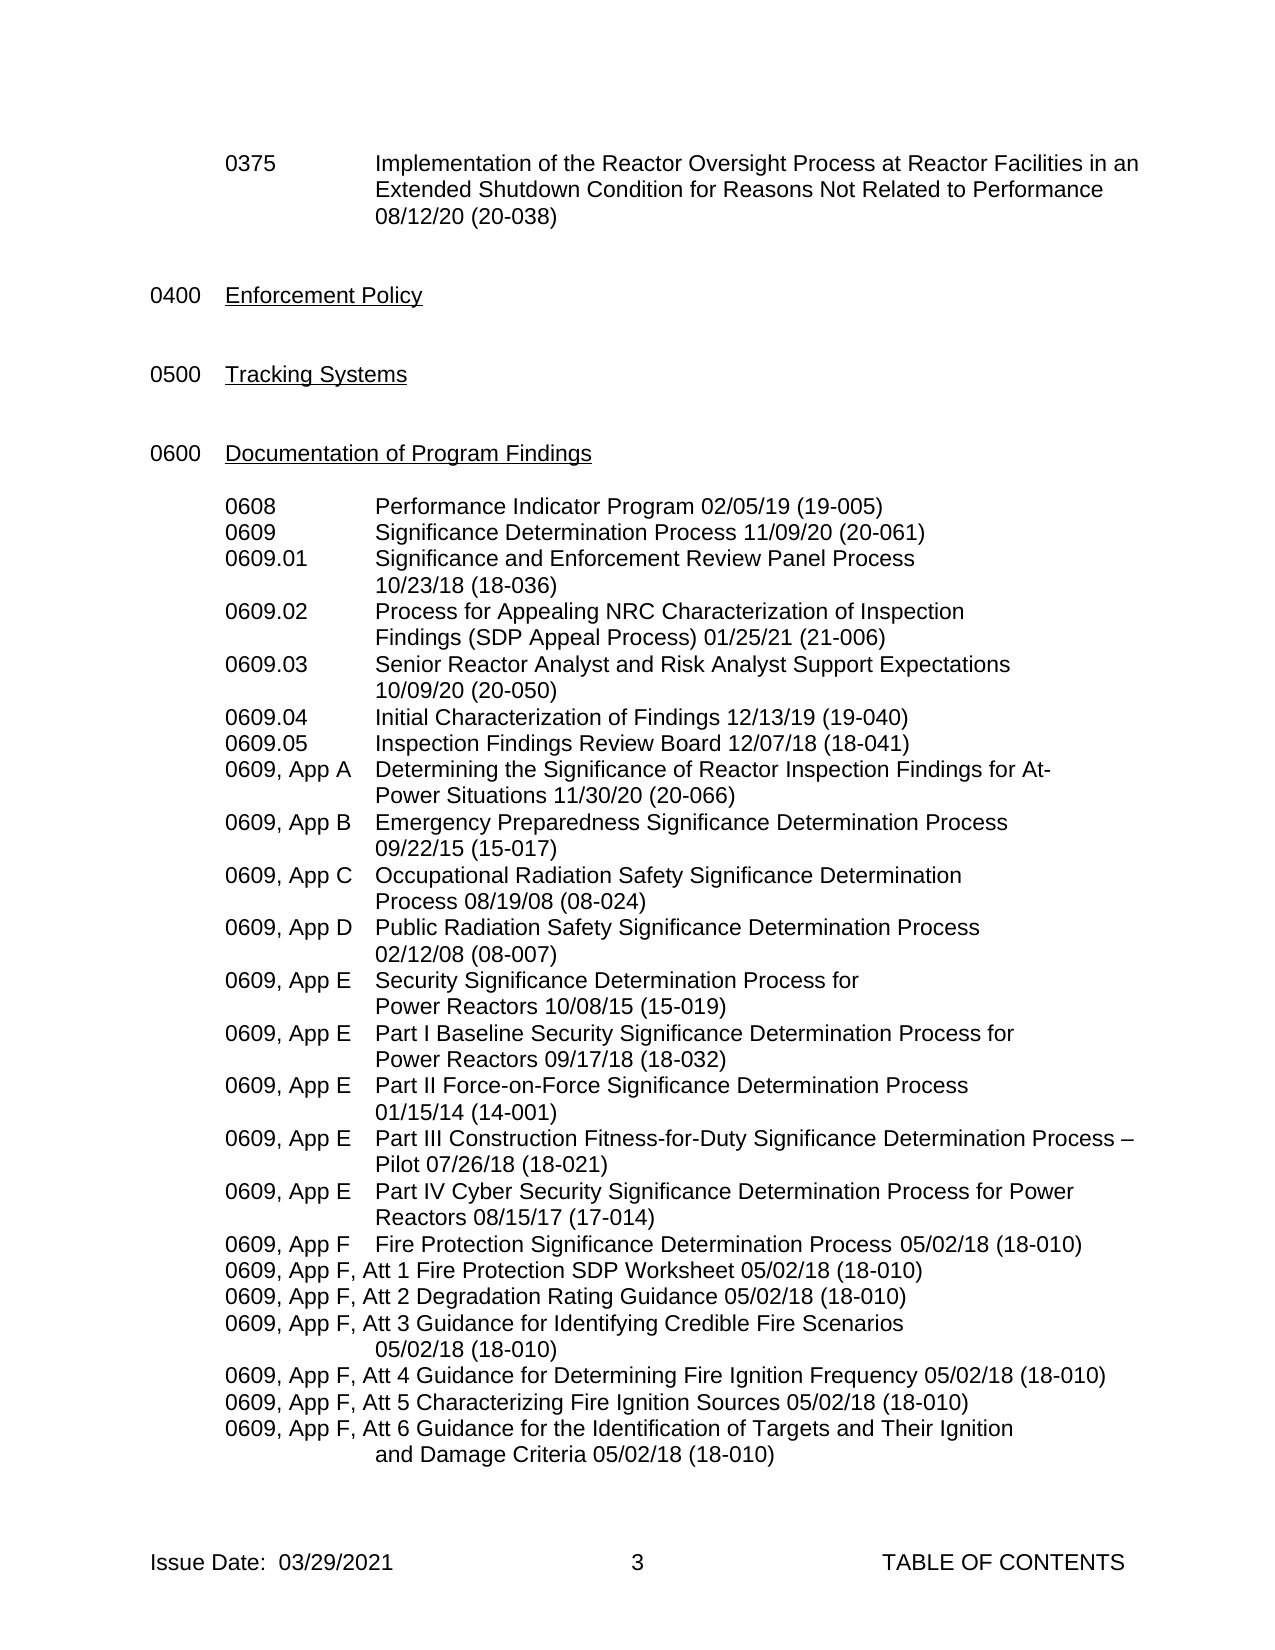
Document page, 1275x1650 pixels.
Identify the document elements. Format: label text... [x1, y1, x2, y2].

text 10/23/18 (18-036) [150, 572, 1172, 598]
text 0375 Implementation of the Reactor Oversight Process at Reactor Facilities in an Extended Shutdown Condition for Reasons Not Related to Performance 08/12/20 (20-038) [150, 150, 1172, 229]
text 10/09/20 (20-050) [375, 677, 1172, 703]
text 0609, App F, Att 1 Fire Protection SDP Worksheet 05/02/18 (18-010) [150, 1257, 1172, 1283]
text 0609.01 Significance and Enforcement Review Panel Process [150, 545, 1172, 572]
text 0609, App F, Att 3 Guidance for Identifying Credible Fire Scenarios [150, 1309, 1172, 1336]
text 0609.05 Inspection Findings Review Board 12/07/18 (18-041) [150, 730, 1172, 756]
text Process 08/19/08 (08-024) [225, 888, 1172, 914]
text 0609, App F, Att 4 Guidance for Determining Fire Ignition Frequency 05/02/18 (18-010) [150, 1362, 1172, 1389]
text 0609 Significance Determination Process 11/09/20 (20-061) [150, 519, 1172, 545]
text 0609, App C Occupational Radiation Safety Significance Determination [150, 862, 1172, 888]
text Power Reactors 09/17/18 (18-032) [150, 1046, 1172, 1072]
text 0400 Enforcement Policy [150, 282, 1172, 308]
text 0609, App F, Att 2 Degradation Rating Guidance 05/02/18 (18-010) [150, 1283, 1172, 1309]
text 0609.04 Initial Characterization of Findings 12/13/19 (19-040) [150, 703, 1172, 730]
text 0609, App E Part III Construction Fitness-for-Duty Significance Determination Process – Pilot 07/26/18 (18-021) [150, 1125, 1172, 1178]
text 0609.03 Senior Reactor Analyst and Risk Analyst Support Expectations [150, 651, 1172, 677]
text 0608 Performance Indicator Program 02/05/19 (19-005) [225, 493, 1172, 519]
text 0609, App F, Att 6 Guidance for the Identification of Targets and Their Ignition [150, 1415, 1172, 1441]
text 0609, App E Part I Baseline Security Significance Determination Process for [150, 1020, 1172, 1046]
text 02/12/08 (08-007) [150, 941, 1172, 967]
text 0609, App B Emergency Preparedness Significance Determination Process [150, 809, 1172, 835]
text 0609, App A Determining the Significance of Reactor Inspection Findings for At- [150, 756, 1172, 782]
text Findings (SDP Appeal Process) 01/25/21 (21-006) [150, 624, 1172, 651]
text 0609.02 Process for Appealing NRC Characterization of Inspection [150, 598, 1172, 624]
text 05/02/18 (18-010) [150, 1336, 1172, 1362]
text 0609, App F, Att 5 Characterizing Fire Ignition Sources 05/02/18 (18-010) [150, 1389, 1172, 1415]
text Power Reactors 10/08/15 (15-019) [150, 993, 1172, 1020]
text 01/15/14 (14-001) [150, 1099, 1172, 1125]
text 0609, App E Security Significance Determination Process for [150, 967, 1172, 993]
text 09/22/15 (15-017) [150, 835, 1172, 862]
text 0609, App D Public Radiation Safety Significance Determination Process [150, 914, 1172, 941]
text and Damage Criteria 05/02/18 (18-010) [150, 1441, 1172, 1468]
text 0600 Documentation of Program Findings [150, 440, 1172, 466]
text 0609, App F Fire Protection Significance Determination Process 05/02/18 (18-010) [150, 1231, 1172, 1257]
text 0609, App E Part II Force-on-Force Significance Determination Process [150, 1072, 1172, 1099]
text 0500 Tracking Systems [150, 361, 1172, 387]
text 0609, App E Part IV Cyber Security Significance Determination Process for Power Reactors 08/15/17 (17-014) [150, 1178, 1172, 1231]
text Power Situations 11/30/20 (20-066) [150, 782, 1172, 809]
